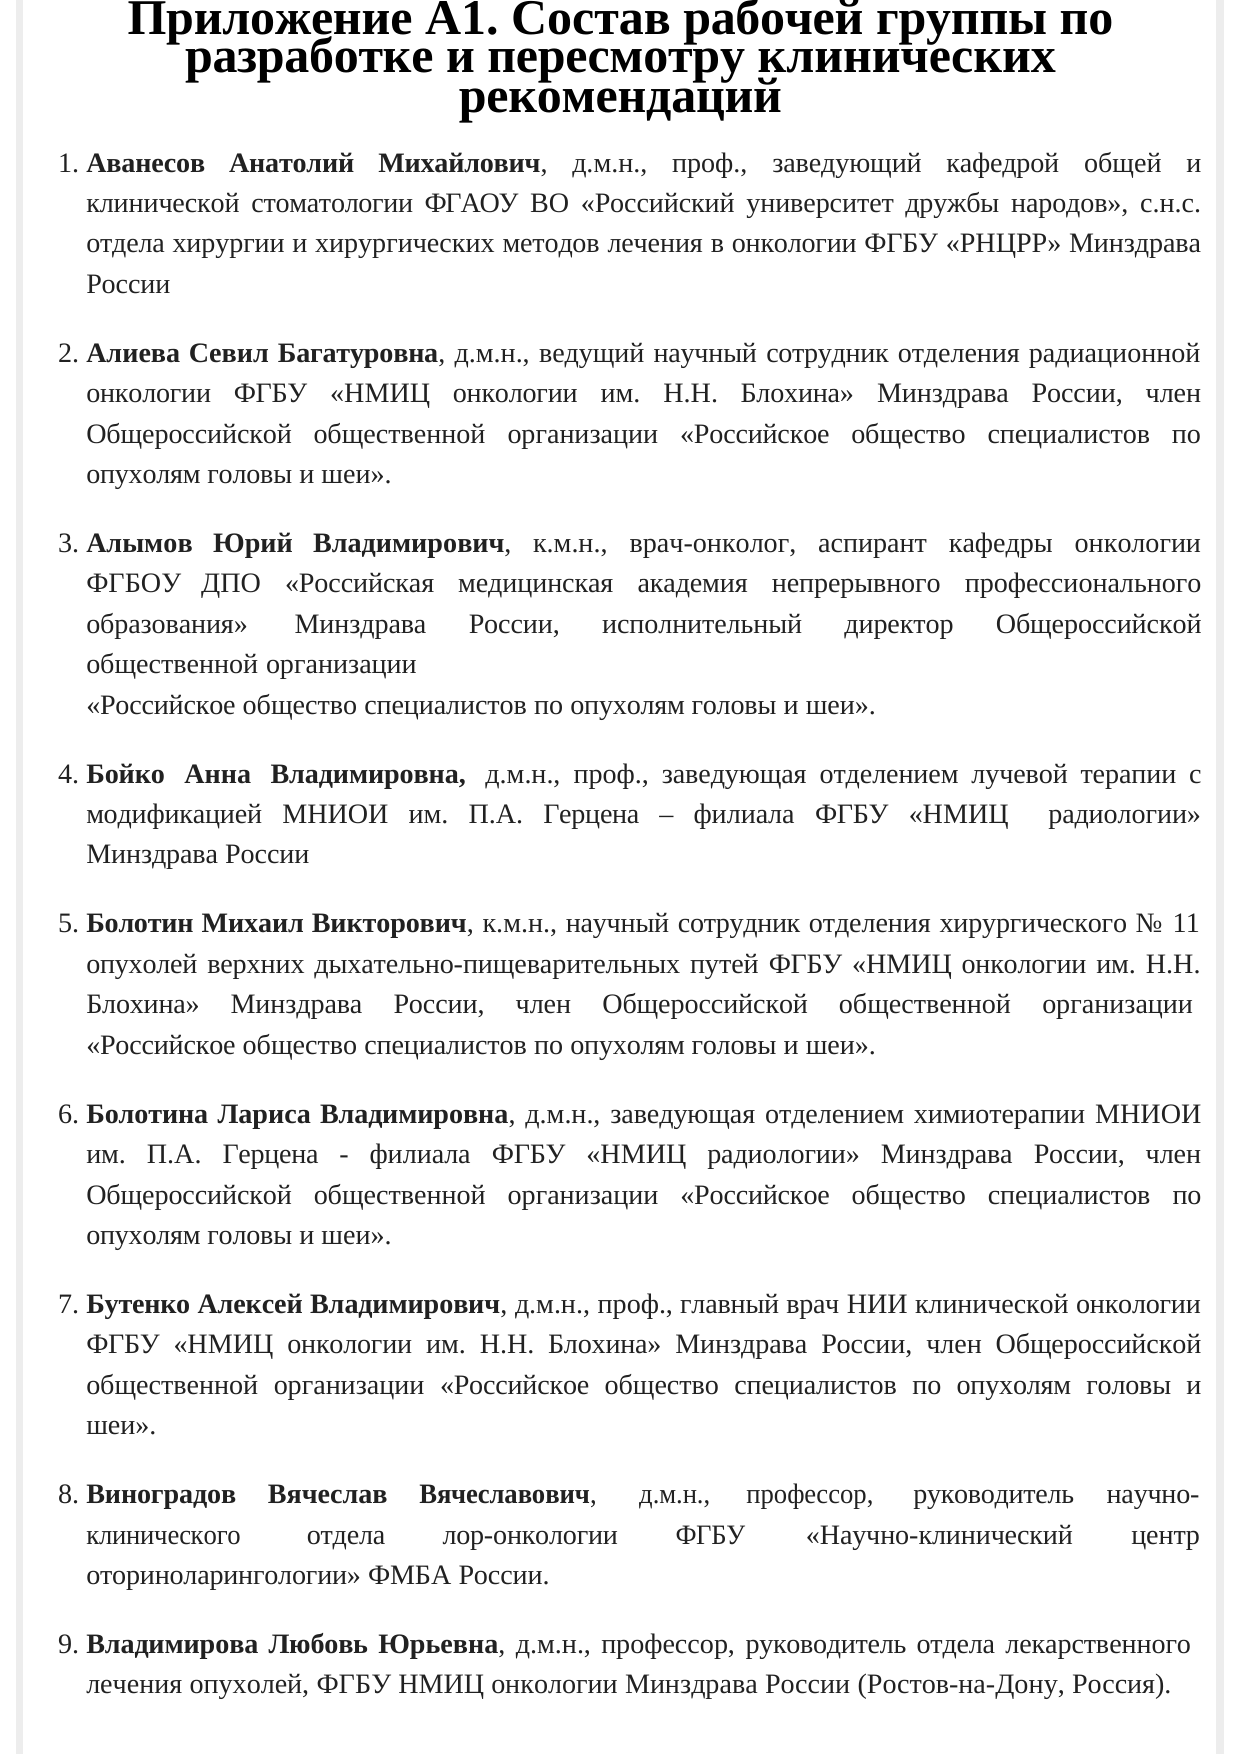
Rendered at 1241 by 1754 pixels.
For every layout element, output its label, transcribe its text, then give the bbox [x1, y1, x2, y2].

list Аванесов Анатолий Михайлович, д.м.н., проф., заведующий кафедрой общей и клинической стоматологии ФГАОУ ВО «Российский университет дружбы народов», с.н.с. отдела хирургии и хирургических методов лечения в онкологии ФГБУ «РНЦРР» Минздрава России [58, 146, 1201, 299]
list Бутенко Алексей Владимирович, д.м.н., проф., главный врач НИИ клинической онкологии ФГБУ «НМИЦ онкологии им. Н.Н. Блохина» Минздрава России, член Общероссийской общественной организации «Российское общество специалистов по опухолям головы и шеи». [58, 1287, 1201, 1441]
list Болотина Лариса Владимировна, д.м.н., заведующая отделением химиотерапии МНИОИ им. П.А. Герцена - филиала ФГБУ «НМИЦ радиологии» Минздрава России, член Общероссийской общественной организации «Российское общество специалистов по опухолям головы и шеи». [58, 1097, 1201, 1251]
table_cell центр [1091, 1515, 1206, 1558]
text «Российское общество специалистов по опухолям головы и шеи». [86, 1028, 1236, 1060]
subtitle Приложение А1. Состав рабочей группы по разработке и пересмотру клинических рекомендаций [64, 3, 1176, 123]
text «Российское общество специалистов по опухолям головы и шеи». [86, 688, 1236, 720]
list Алиева Севил Багатуровна, д.м.н., ведущий научный сотрудник отделения радиационной онкологии ФГБУ «НМИЦ онкологии им. Н.Н. Блохина» Минздрава России, член Общероссийской общественной организации «Российское общество специалистов по опухолям головы и шеи». [58, 336, 1201, 489]
text оториноларингологии» ФМБА России. [86, 1558, 1236, 1591]
table_cell клинического отдела [52, 1515, 403, 1558]
table_header 8. Виноградов Вячеслав [52, 1470, 403, 1515]
list Владимирова Любовь Юрьевна, д.м.н., профессор, руководитель отдела лекарственного лечения опухолей, ФГБУ НМИЦ онкологии Минздрава России (Ростов-на-Дону, Россия). [58, 1627, 1196, 1700]
list Болотин Михаил Викторович, к.м.н., научный сотрудник отделения хирургического № 11 опухолей верхних дыхательно-пищеварительных путей ФГБУ «НМИЦ онкологии им. Н.Н. Блохина» Минздрава России, член Общероссийской общественной организации [58, 906, 1201, 1020]
table_header научно- [1091, 1470, 1206, 1515]
list Алымов Юрий Владимирович, к.м.н., врач-онколог, аспирант кафедры онкологии ФГБОУ ДПО «Российская медицинская академия непрерывного профессионального образования» Минздрава России, исполнительный директор Общероссийской общественной организации [58, 526, 1201, 679]
list Бойко Анна Владимировна, д.м.н., проф., заведующая отделением лучевой терапии с модификацией МНИОИ им. П.А. Герцена – филиала ФГБУ «НМИЦ радиологии» Минздрава России [58, 757, 1201, 870]
table_header Вячеславович, д.м.н., профессор, руководитель [404, 1470, 1091, 1515]
table_cell лор-онкологии ФГБУ «Научно-клинический [404, 1515, 1091, 1558]
